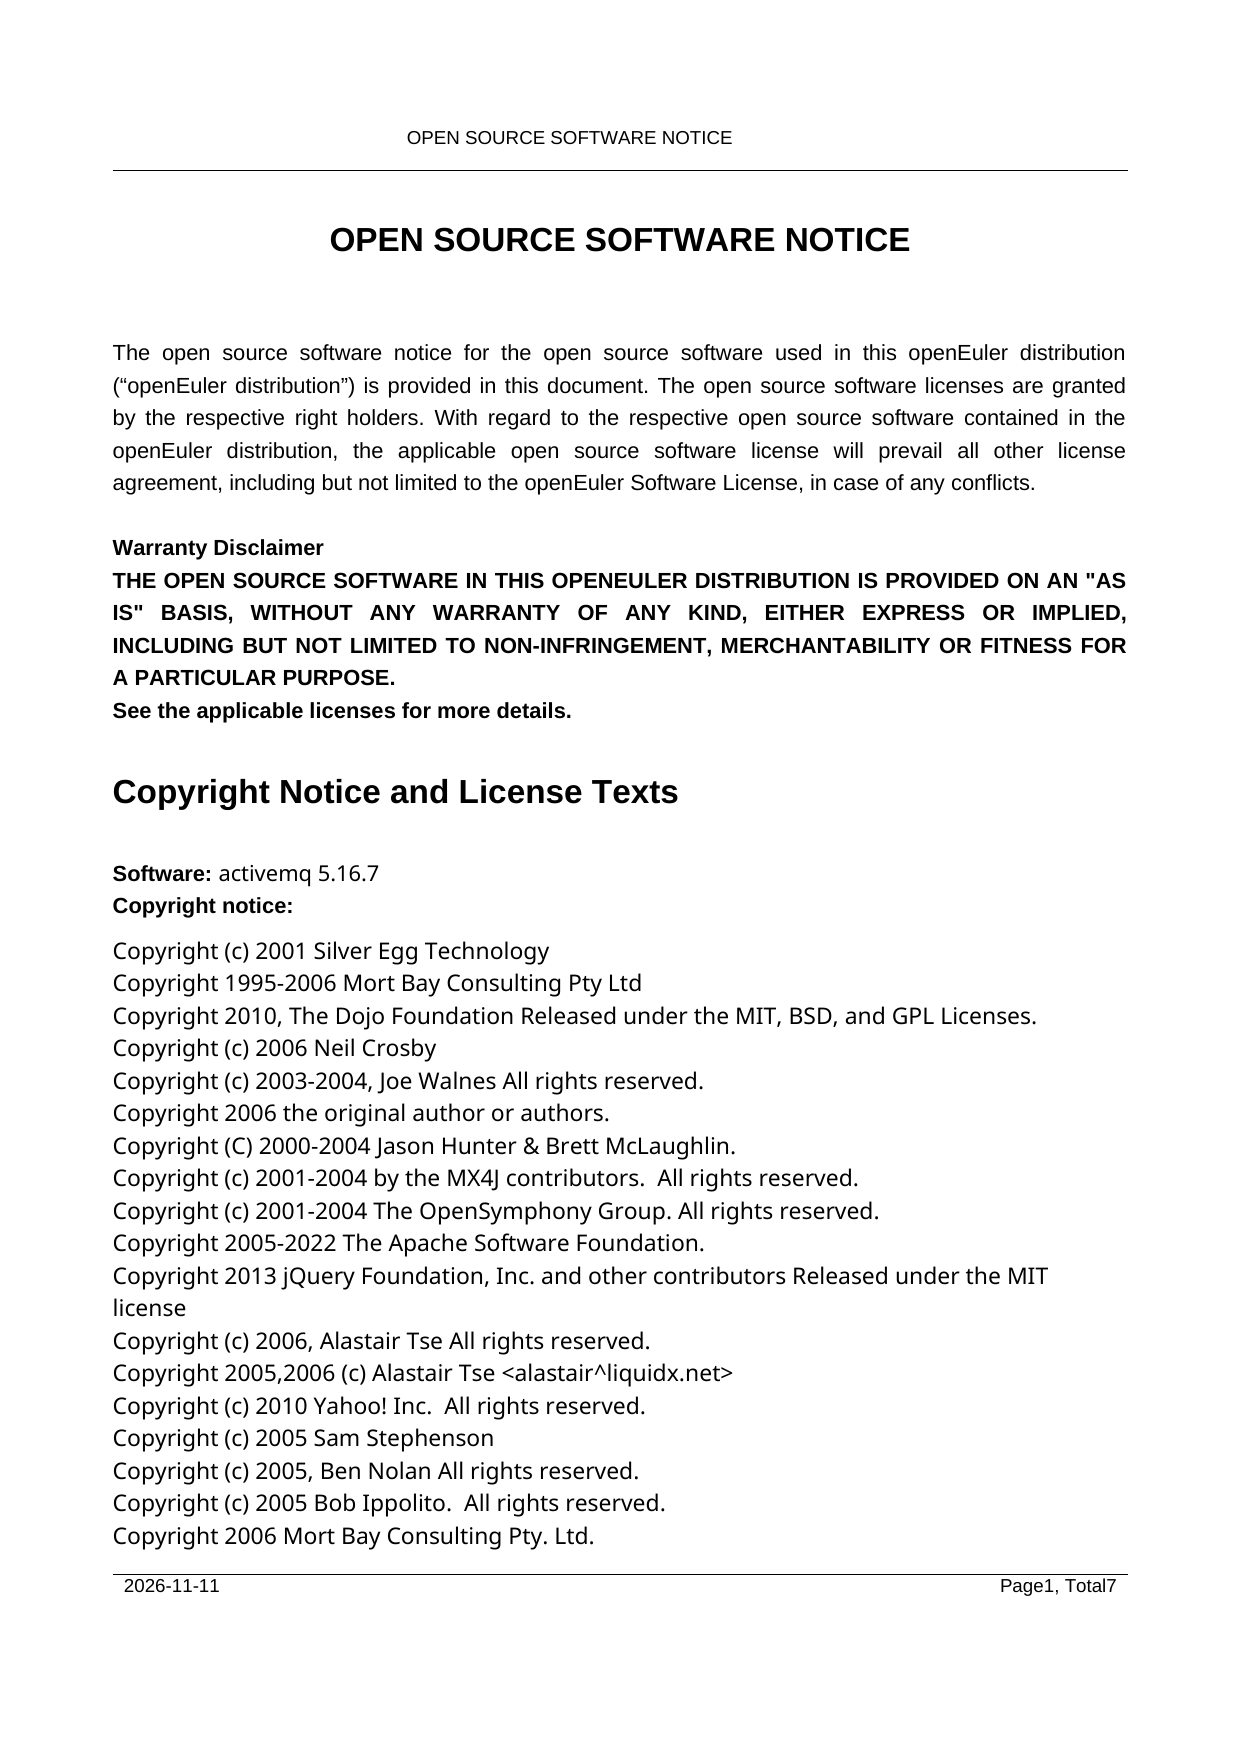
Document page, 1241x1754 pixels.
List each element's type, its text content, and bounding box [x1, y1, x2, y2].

title Software: activemq 5.16.7 [112, 856, 1128, 889]
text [112, 1356, 1128, 1551]
text OPEN SOURCE SOFTWARE NOTICE [112, 206, 1128, 271]
text Copyright notice: [112, 889, 1128, 921]
text Copyright (c) 2001 Silver Egg Technology Copyright 1995-2006 Mort Bay Consulting Pty Ltd Copyright 2010, The Dojo Foundation Released under the MIT, BSD, and GPL Licenses. Copyright (c) 2006 Neil Crosby Copyright (c) 2003-2004, Joe Walnes All rights reserved. Copyright 2006 the original author or authors. Copyright (C) 2000-2004 Jason Hunter & Brett McLaughlin. Copyright (c) 2001-2004 by the MX4J contributors. All rights reserved. Copyright (c) 2001-2004 The OpenSymphony Group. All rights reserved. Copyright 2005-2022 The Apache Software Foundation. Copyright 2013 jQuery Foundation, Inc. and other contributors Released under the MIT license Copyright (c) 2006, Alastair Tse All rights reserved. [112, 934, 1128, 1356]
text THE OPEN SOURCE SOFTWARE IN THIS OPENEULER DISTRIBUTION IS PROVIDED ON AN "AS IS" BASIS, WITHOUT ANY WARRANTY OF ANY KIND, EITHER EXPRESS OR IMPLIED, INCLUDING BUT NOT LIMITED TO NON-INFRINGEMENT, MERCHANTABILITY OR FITNESS FOR A PARTICULAR PURPOSE. See the applicable licenses for more details. [112, 564, 1128, 726]
text Warranty Disclaimer [112, 531, 1128, 564]
text Copyright Notice and License Texts [112, 759, 1128, 824]
text The open source software notice for the open source software used in this openEuler distribution (“openEuler distribution”) is provided in this document. The open source software licenses are granted by the respective right holders. With regard to the respective open source software contained in the openEuler distribution, the applicable open source software license will prevail all other license agreement, including but not limited to the openEuler Software License, in case of any conflicts. [112, 336, 1128, 499]
